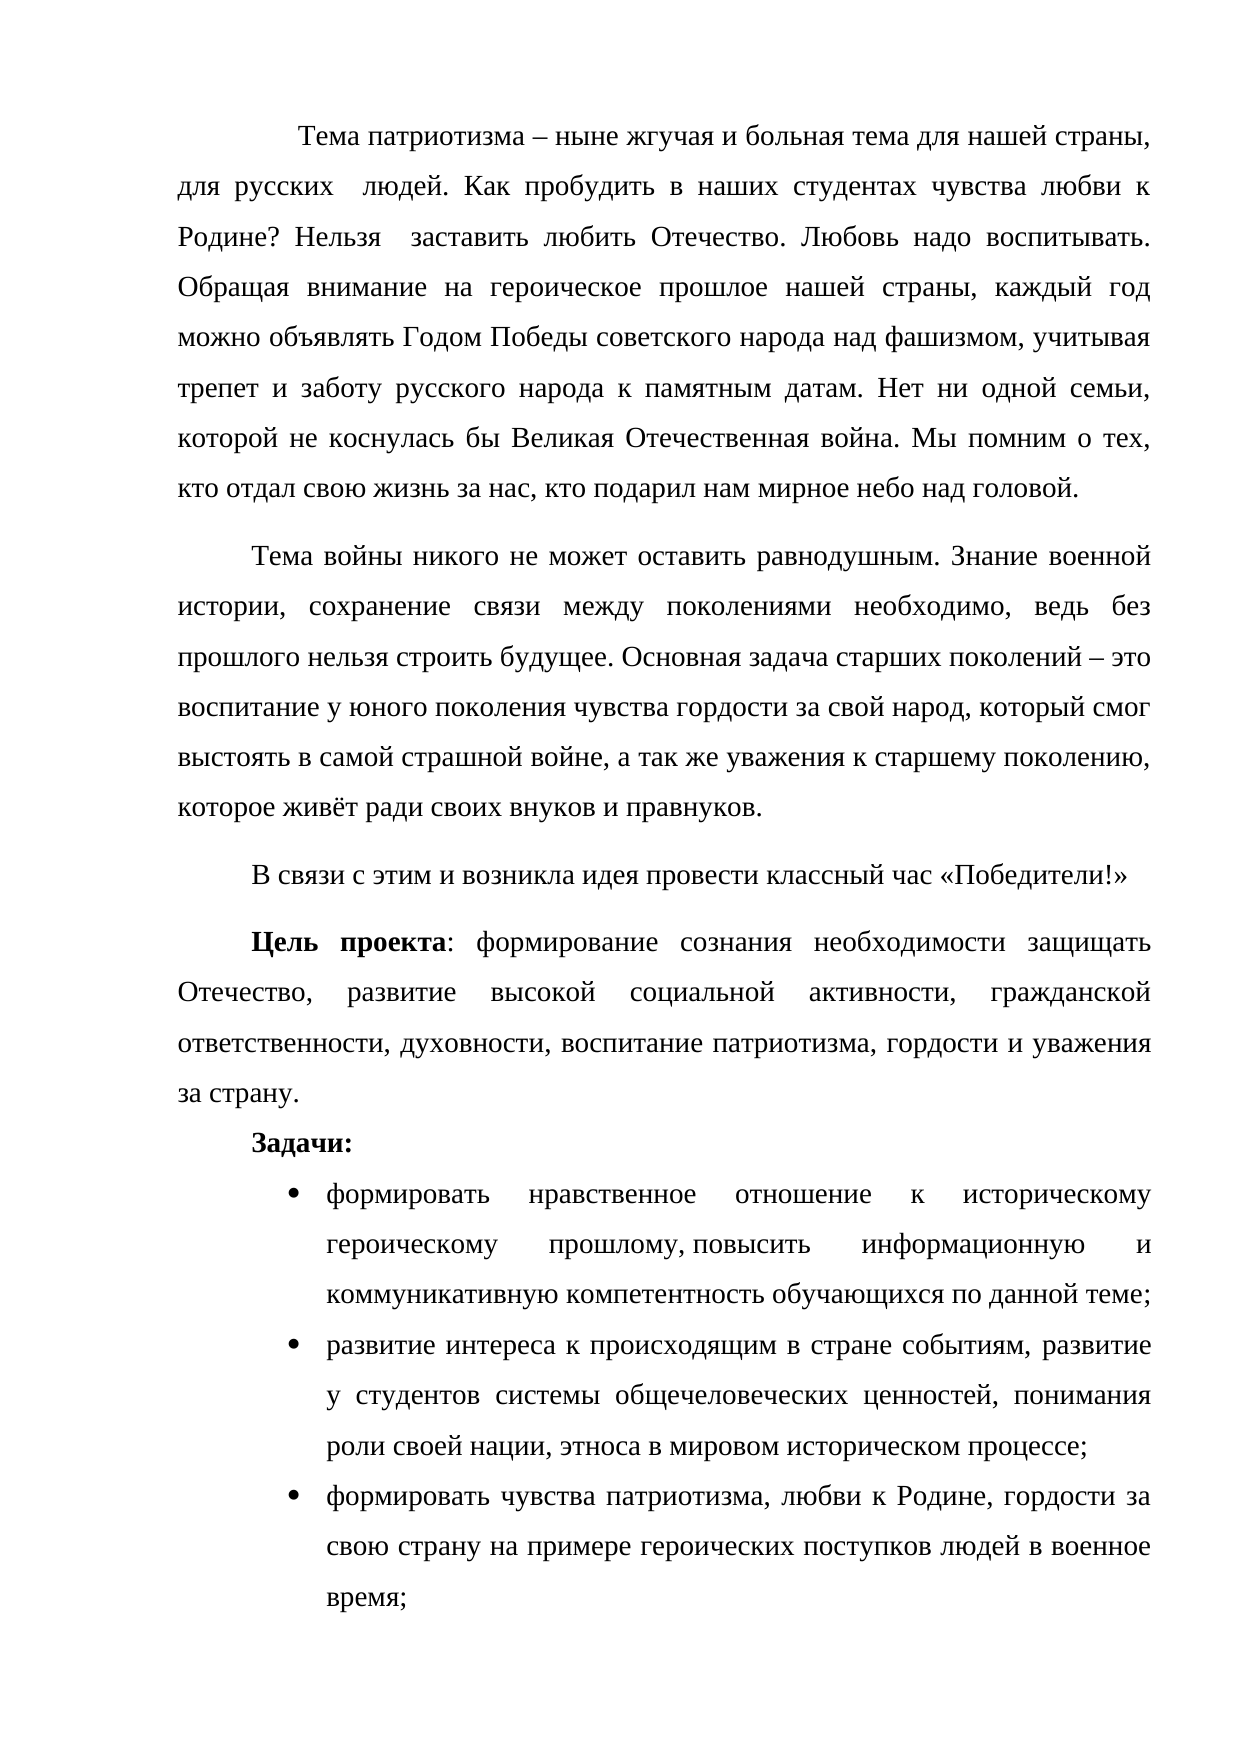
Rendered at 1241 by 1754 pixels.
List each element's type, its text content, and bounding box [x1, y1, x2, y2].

text Цель проекта: формирование сознания необходимости защищать Отечество, развитие высокой социальной активности, гражданской ответственности, духовности, воспитание патриотизма, гордости и уважения за страну. [177, 924, 1152, 1109]
text В связи с этим и возникла идея провести классный час «Победители!» [177, 857, 1152, 891]
text Задачи: [177, 1126, 1152, 1159]
list развитие интереса к происходящим в стране событиям, развитие у студентов системы общечеловеческих ценностей, понимания роли своей нации, этноса в мировом историческом процессе; [288, 1327, 1152, 1461]
list формировать нравственное отношение к историческому героическому прошлому, повысить информационную и коммуникативную компетентность обучающихся по данной теме; [288, 1176, 1152, 1310]
list формировать чувства патриотизма, любви к Родине, гордости за свою страну на примере героических поступков людей в военное время; [288, 1478, 1152, 1612]
text Тема войны никого не может оставить равнодушным. Знание военной истории, сохранение связи между поколениями необходимо, ведь без прошлого нельзя строить будущее. Основная задача старших поколений – это воспитание у юного поколения чувства гордости за свой народ, который смог выстоять в самой страшной войне, а так же уважения к старшему поколению, которое живёт ради своих внуков и правнуков. [177, 538, 1152, 823]
text Тема патриотизма – ныне жгучая и больная тема для нашей страны, для русских людей. Как пробудить в наших студентах чувства любви к Родине? Нельзя заставить любить Отечество. Любовь надо воспитывать. Обращая внимание на героическое прошлое нашей страны, каждый год можно объявлять Годом Победы советского народа над фашизмом, учитывая трепет и заботу русского народа к памятным датам. Нет ни одной семьи, которой не коснулась бы Великая Отечественная война. Мы помним о тех, кто отдал свою жизнь за нас, кто подарил нам мирное небо над головой. [177, 118, 1152, 504]
